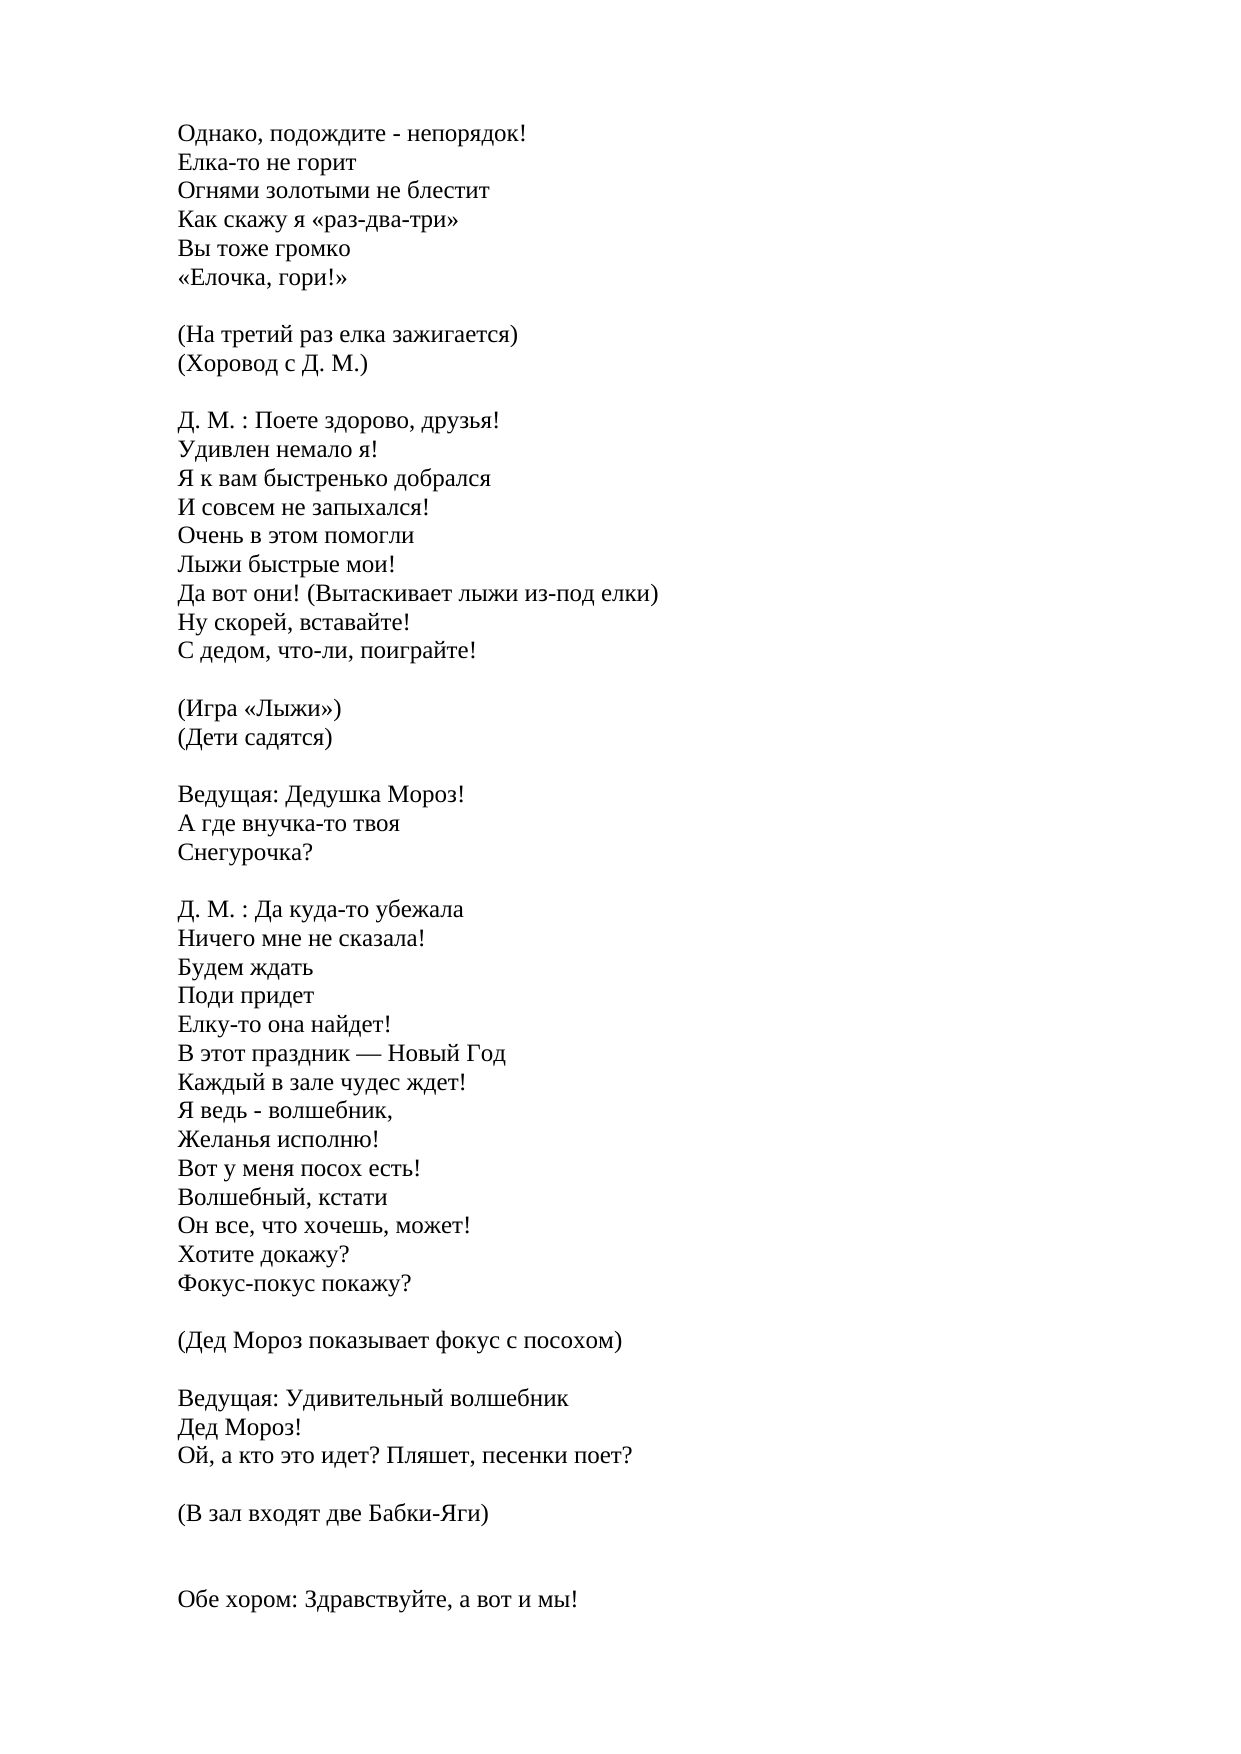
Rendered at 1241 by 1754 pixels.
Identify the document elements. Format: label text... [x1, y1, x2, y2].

text Волшебный, кстати [177, 1182, 1152, 1211]
text Я ведь - волшебник, [177, 1096, 1152, 1124]
text И совсем не запыхался! [177, 492, 1152, 521]
text Я к вам быстренько добрался [177, 463, 1152, 492]
text Ведущая: Удивительный волшебник [177, 1383, 1152, 1412]
text Ой, а кто это идет? Пляшет, песенки поет? [177, 1441, 1152, 1469]
text А где внучка-то твоя [177, 808, 1152, 837]
text Елку-то она найдет! [177, 1009, 1152, 1038]
text Дед Мороз! [177, 1412, 1152, 1441]
text В этот праздник — Новый Год [177, 1038, 1152, 1067]
text Ну скорей, вставайте! [177, 607, 1152, 636]
text (Игра «Лыжи») [177, 693, 1152, 722]
text Елка-то не горит [177, 147, 1152, 176]
text Поди придет [177, 981, 1152, 1009]
text Однако, подождите - непорядок! [177, 118, 1152, 147]
text Как скажу я «раз-два-три» [177, 204, 1152, 233]
text Фокус-покус покажу? [177, 1268, 1152, 1297]
text Ничего мне не сказала! [177, 923, 1152, 952]
text Удивлен немало я! [177, 434, 1152, 463]
text Очень в этом помогли [177, 521, 1152, 549]
text С дедом, что-ли, поиграйте! [177, 636, 1152, 664]
text Вот у меня посох есть! [177, 1153, 1152, 1182]
text Желанья исполню! [177, 1124, 1152, 1153]
text Да вот они! (Вытаскивает лыжи из-под елки) [177, 578, 1152, 607]
text Д. М. : Поете здорово, друзья! [177, 406, 1152, 434]
text (На третий раз елка зажигается) [177, 319, 1152, 348]
text Он все, что хочешь, может! [177, 1211, 1152, 1239]
text Лыжи быстрые мои! [177, 549, 1152, 578]
text Будем ждать [177, 952, 1152, 981]
text Д. М. : Да куда-то убежала [177, 894, 1152, 923]
text (Хоровод с Д. М.) [177, 348, 1152, 377]
text (Дети садятся) [177, 722, 1152, 751]
text Каждый в зале чудес ждет! [177, 1067, 1152, 1096]
text Огнями золотыми не блестит [177, 176, 1152, 204]
text (Дед Мороз показывает фокус с посохом) [177, 1326, 1152, 1354]
text Вы тоже громко [177, 233, 1152, 262]
text Хотите докажу? [177, 1239, 1152, 1268]
text «Елочка, гори!» [177, 262, 1152, 291]
text Ведущая: Дедушка Мороз! [177, 779, 1152, 808]
text Снегурочка? [177, 837, 1152, 866]
text (В зал входят две Бабки-Яги) [177, 1498, 1152, 1527]
text Обе хором: Здравствуйте, а вот и мы! [177, 1584, 1152, 1613]
